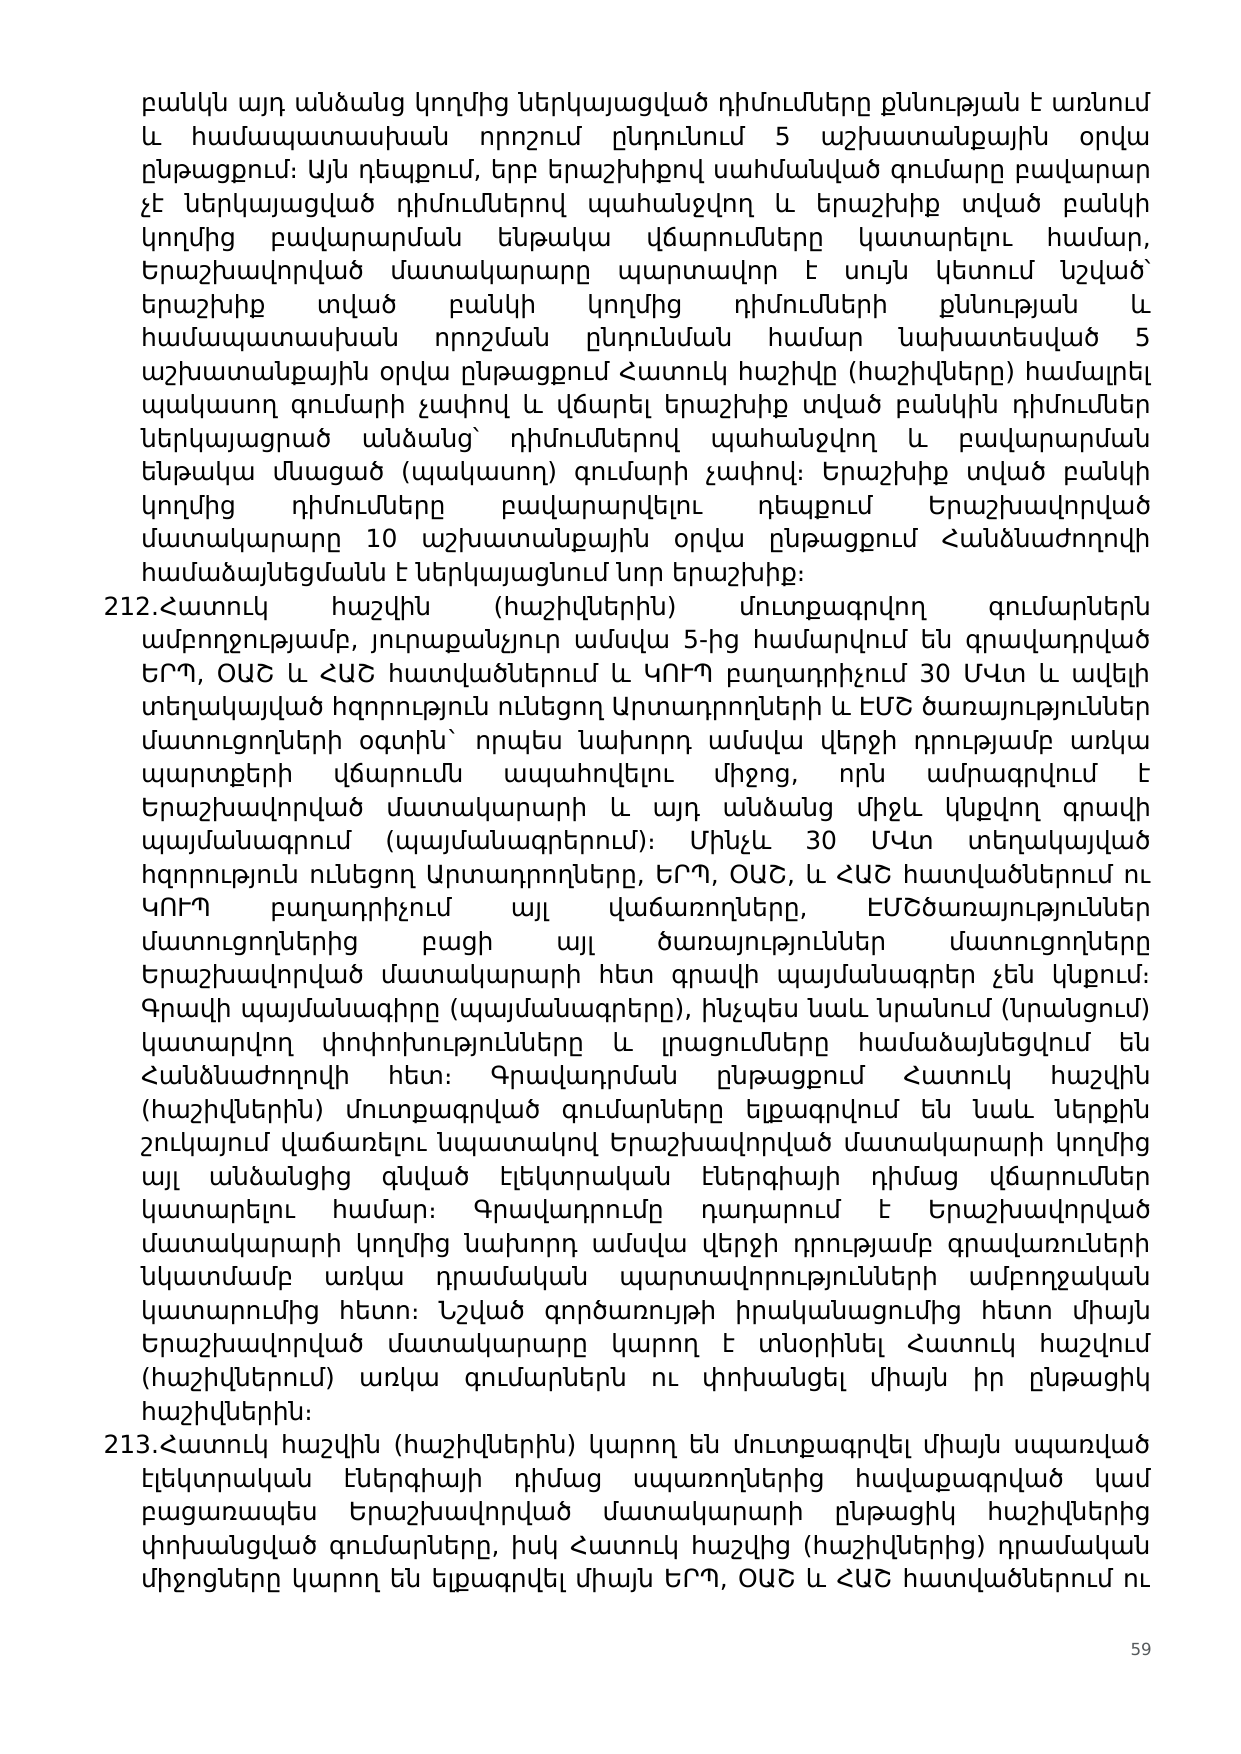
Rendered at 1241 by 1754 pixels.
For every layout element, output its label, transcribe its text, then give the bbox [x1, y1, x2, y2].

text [103, 89, 1152, 587]
text Հատուկ հաշվին (հաշիվներին) մուտքագրվող գումարներն ամբողջությամբ, յուրաքանչյուր ամսվա 5-ից համարվում են գրավադրված ԵՐՊ, ՕԱՇ և ՀԱՇ հատվածներում և ԿՈՒՊ բաղադրիչում 30 ՄՎտ և ավելի տեղակայված հզորություն ունեցող Արտադրողների և ԷՄՇ ծառայություններ մատուցողների օգտին` որպես նախորդ ամսվա վերջի դրությամբ առկա պարտքերի վճարումն ապահովելու միջոց, որն ամրագրվում է Երաշխավորված մատակարարի և այդ անձանց միջև կնքվող գրավի պայմանագրում (պայմանագրերում)։ Մինչև 30 ՄՎտ տեղակայված հզորություն ունեցող Արտադրողները, ԵՐՊ, ՕԱՇ, և ՀԱՇ հատվածներում ու ԿՈՒՊ բաղադրիչում այլ վաճառողները, ԷՄՇծառայություններ մատուցողներից բացի այլ ծառայություններ մատուցողները Երաշխավորված մատակարարի հետ գրավի պայմանագրեր չեն կնքում։ Գրավի պայմանագիրը (պայմանագրերը), ինչպես նաև նրանում (նրանցում) կատարվող փոփոխությունները և լրացումները համաձայնեցվում են Հանձնաժողովի հետ։ Գրավադրման ընթացքում Հատուկ հաշվին (հաշիվներին) մուտքագրված գումարները ելքագրվում են նաև ներքին շուկայում վաճառելու նպատակով Երաշխավորված մատակարարի կողմից այլ անձանցից գնված էլեկտրական էներգիայի դիմաց վճարումներ կատարելու համար։ Գրավադրումը դադարում է Երաշխավորված մատակարարի կողմից նախորդ ամսվա վերջի դրությամբ գրավառուների նկատմամբ առկա դրամական պարտավորությունների ամբողջական կատարումից հետո։ Նշված գործառույթի իրականացումից հետո միայն Երաշխավորված մատակարարը կարող է տնօրինել Հատուկ հաշվում (հաշիվներում) առկա գումարներն ու փոխանցել միայն իր ընթացիկ հաշիվներին։ [103, 592, 1152, 1426]
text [103, 1430, 1152, 1594]
